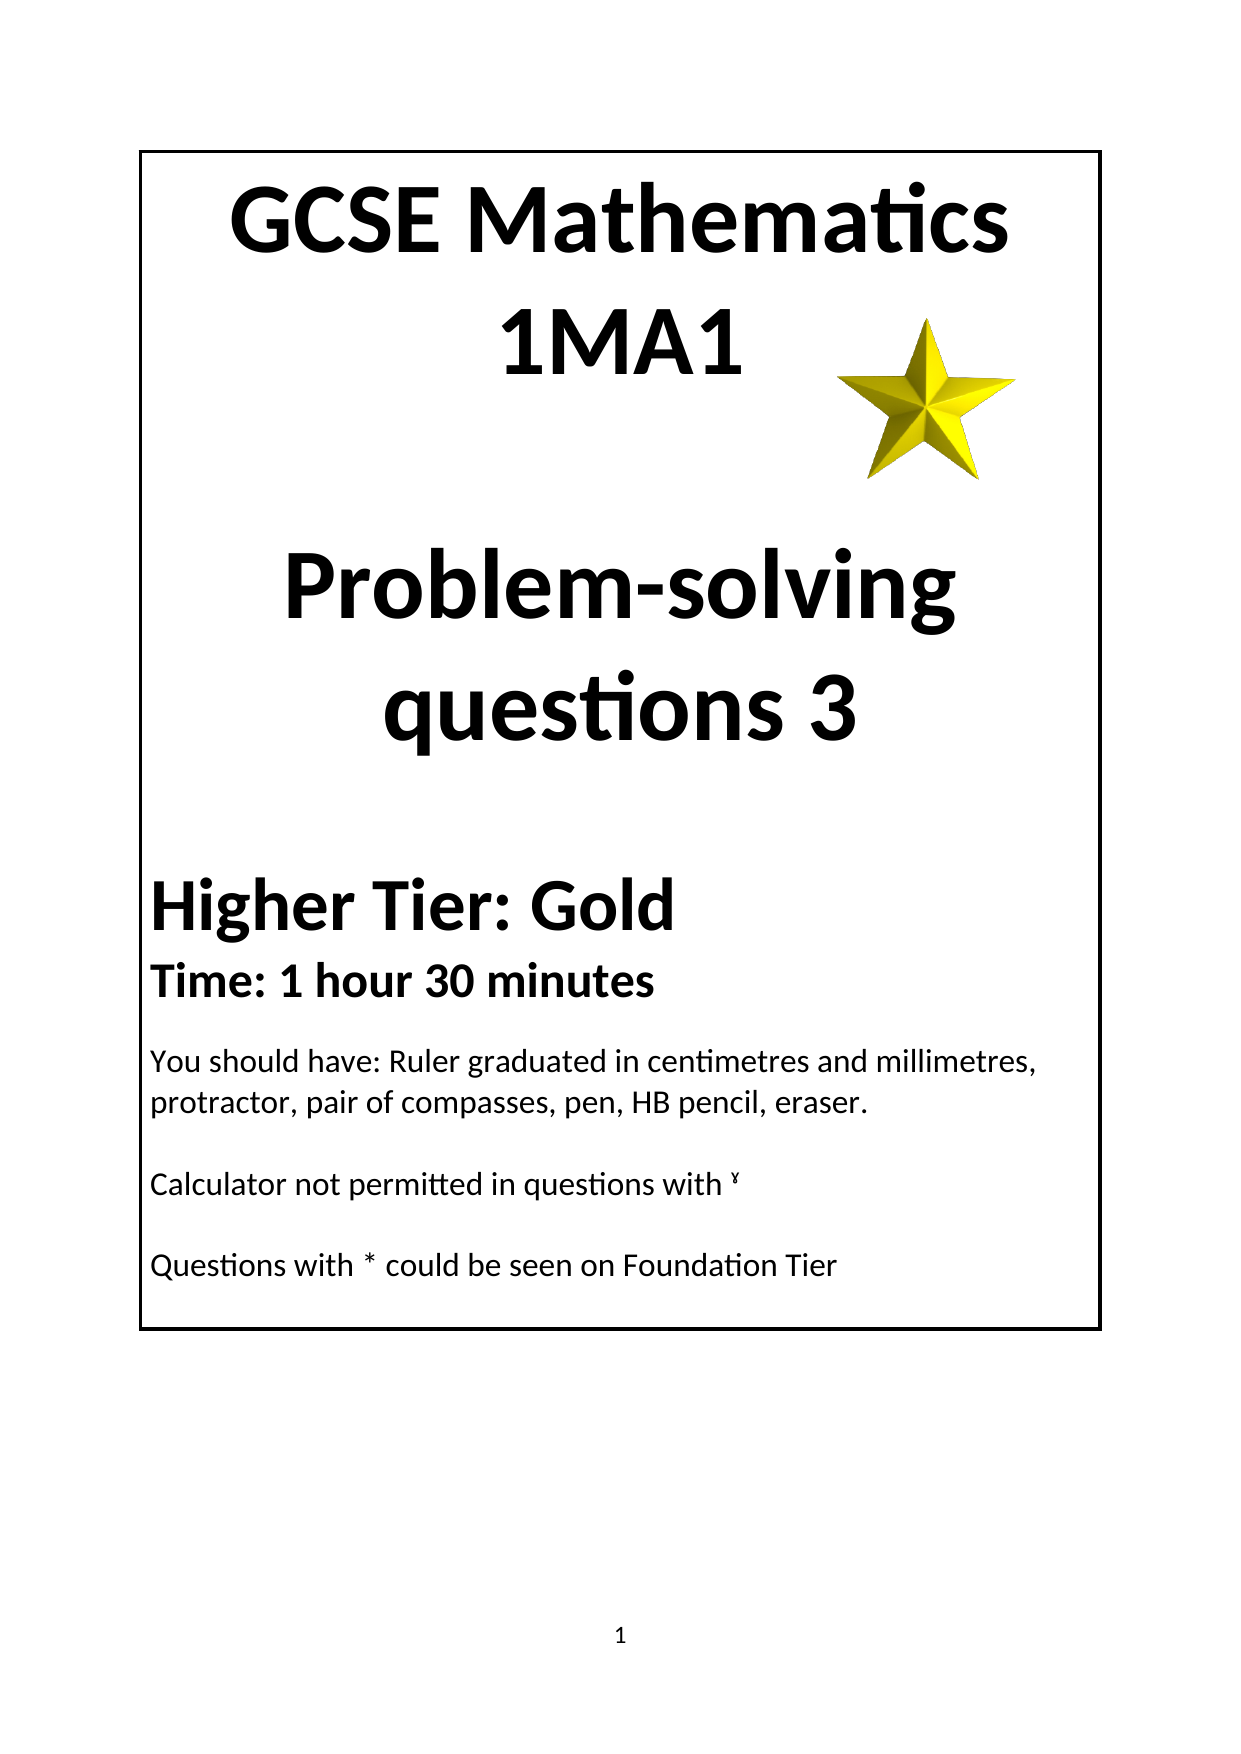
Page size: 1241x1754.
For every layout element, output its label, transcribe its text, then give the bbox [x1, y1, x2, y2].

text Calculator not permitted in questions with ˠ [150, 1162, 1090, 1203]
text Problem-solving questions 3 [150, 521, 1090, 766]
text You should have: Ruler graduated in centimetres and millimetres, protractor, pair of compasses, pen, HB pencil, eraser. [142, 1035, 1098, 1122]
text GCSE Mathematics [142, 153, 1098, 277]
text Higher Tier: Gold [150, 857, 1090, 949]
text Questions with * could be seen on Foundation Tier [150, 1244, 1090, 1285]
text Time: 1 hour 30 minutes [150, 949, 1090, 1010]
text 1MA1 [150, 277, 1090, 399]
picture [815, 316, 1035, 481]
